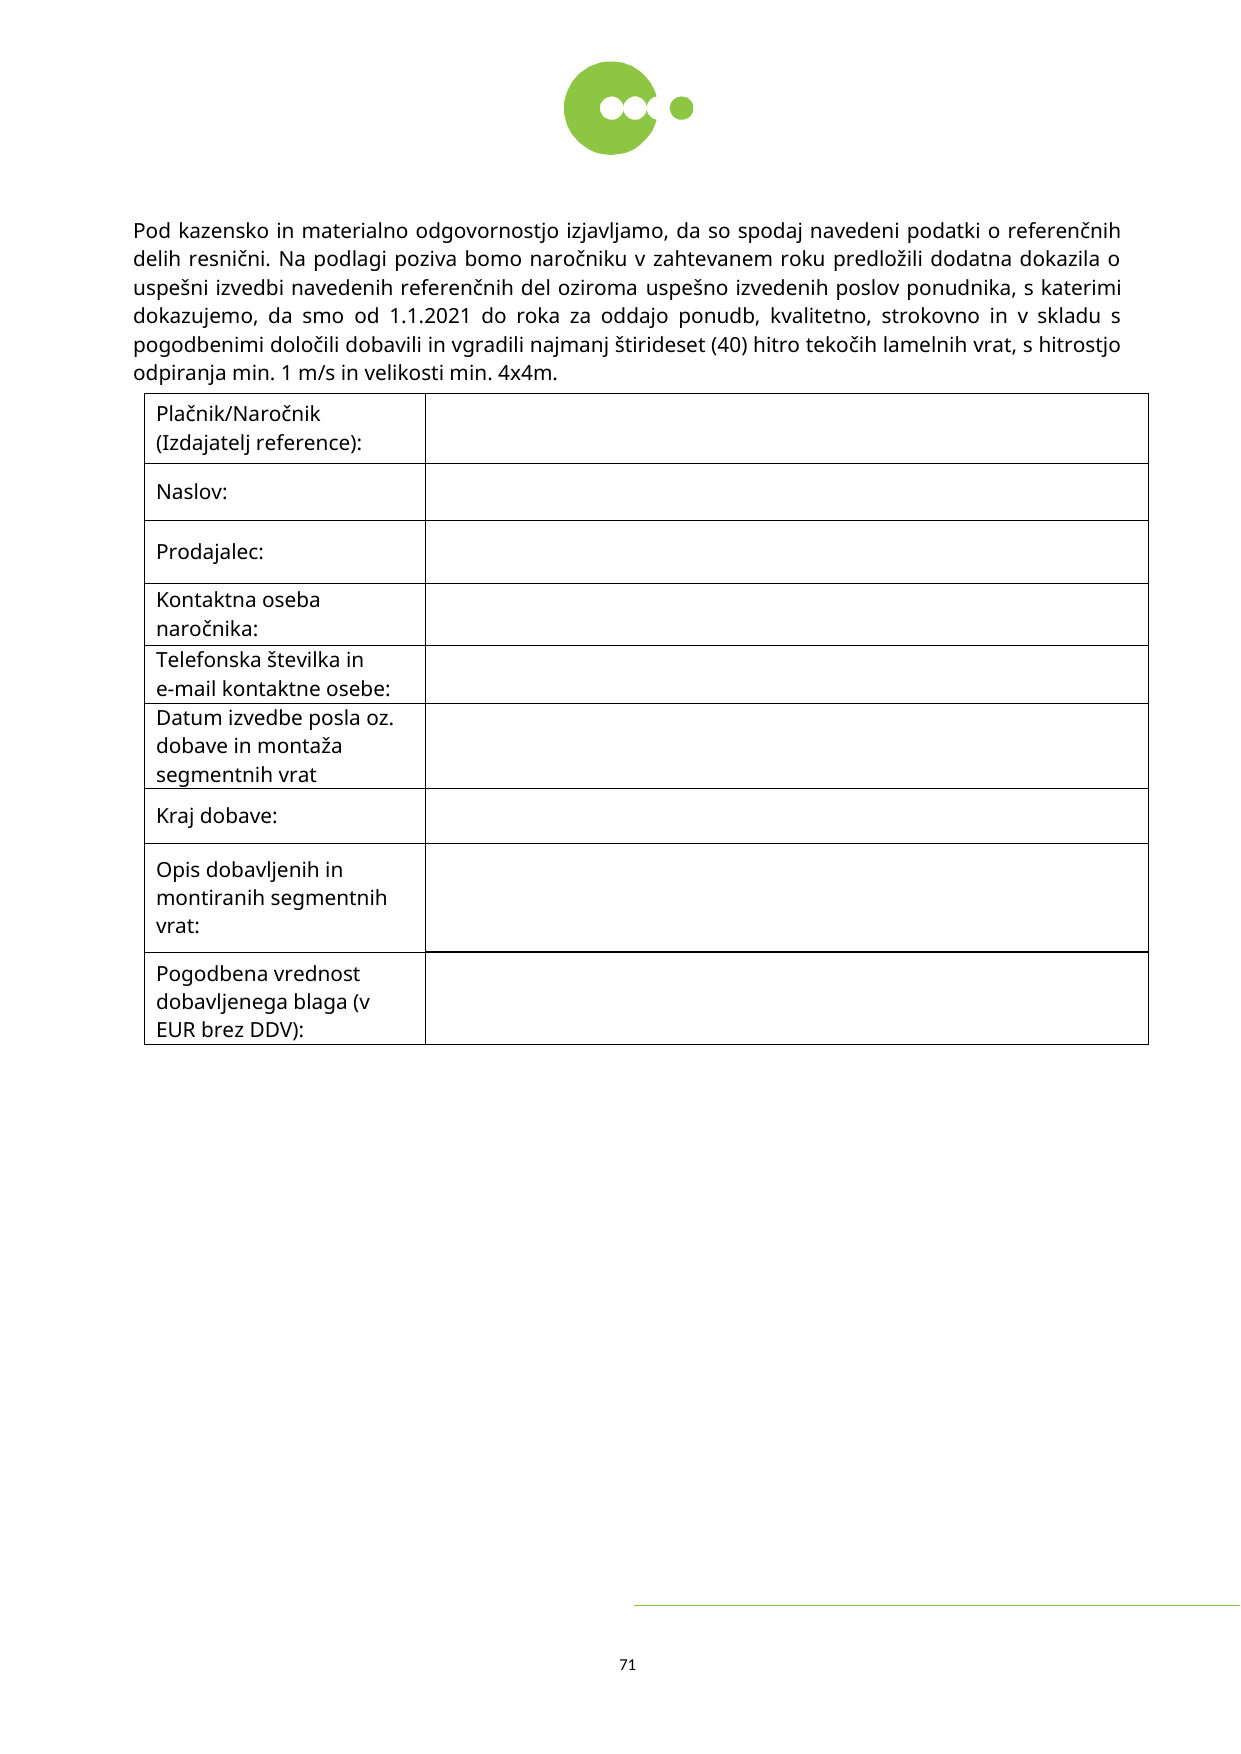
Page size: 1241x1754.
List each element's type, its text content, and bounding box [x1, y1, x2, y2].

table_cell Naslov: [145, 464, 425, 520]
table_cell [426, 704, 1148, 788]
text Pod kazensko in materialno odgovornostjo izjavljamo, da so spodaj navedeni podatki o referenčnih delih resnični. Na podlagi poziva bomo naročniku v zahtevanem roku predložili dodatna dokazila o uspešni izvedbi navedenih referenčnih del oziroma uspešno izvedenih poslov ponudnika, s katerimi dokazujemo, da smo od 1.1.2021 do roka za oddajo ponudb, kvalitetno, strokovno in v skladu s pogodbenimi določili dobavili in vgradili najmanj štirideset (40) hitro tekočih lamelnih vrat, s hitrostjo odpiranja min. 1 m/s in velikosti min. 4x4m. [133, 216, 1122, 387]
table_cell [426, 844, 1148, 951]
table_cell Prodajalec: [145, 521, 425, 583]
table_header [426, 394, 1148, 463]
table_cell Pogodbena vrednost dobavljenega blaga (v EUR brez DDV): [145, 953, 425, 1044]
table_cell Kontaktna oseba naročnika: [145, 584, 425, 645]
table_cell Datum izvedbe posla oz. dobave in montaža segmentnih vrat [145, 704, 425, 788]
table_cell Opis dobavljenih in montiranih segmentnih vrat: [145, 844, 425, 951]
table_cell Telefonska številka in e-mail kontaktne osebe: [145, 646, 425, 702]
table_cell [426, 521, 1148, 583]
table_cell [426, 646, 1148, 702]
table_header Plačnik/Naročnik (Izdajatelj reference): [145, 394, 425, 463]
table_cell Kraj dobave: [145, 789, 425, 843]
table_cell [426, 789, 1148, 843]
table_cell [426, 584, 1148, 645]
table_cell [426, 464, 1148, 520]
table_cell [426, 953, 1148, 1044]
